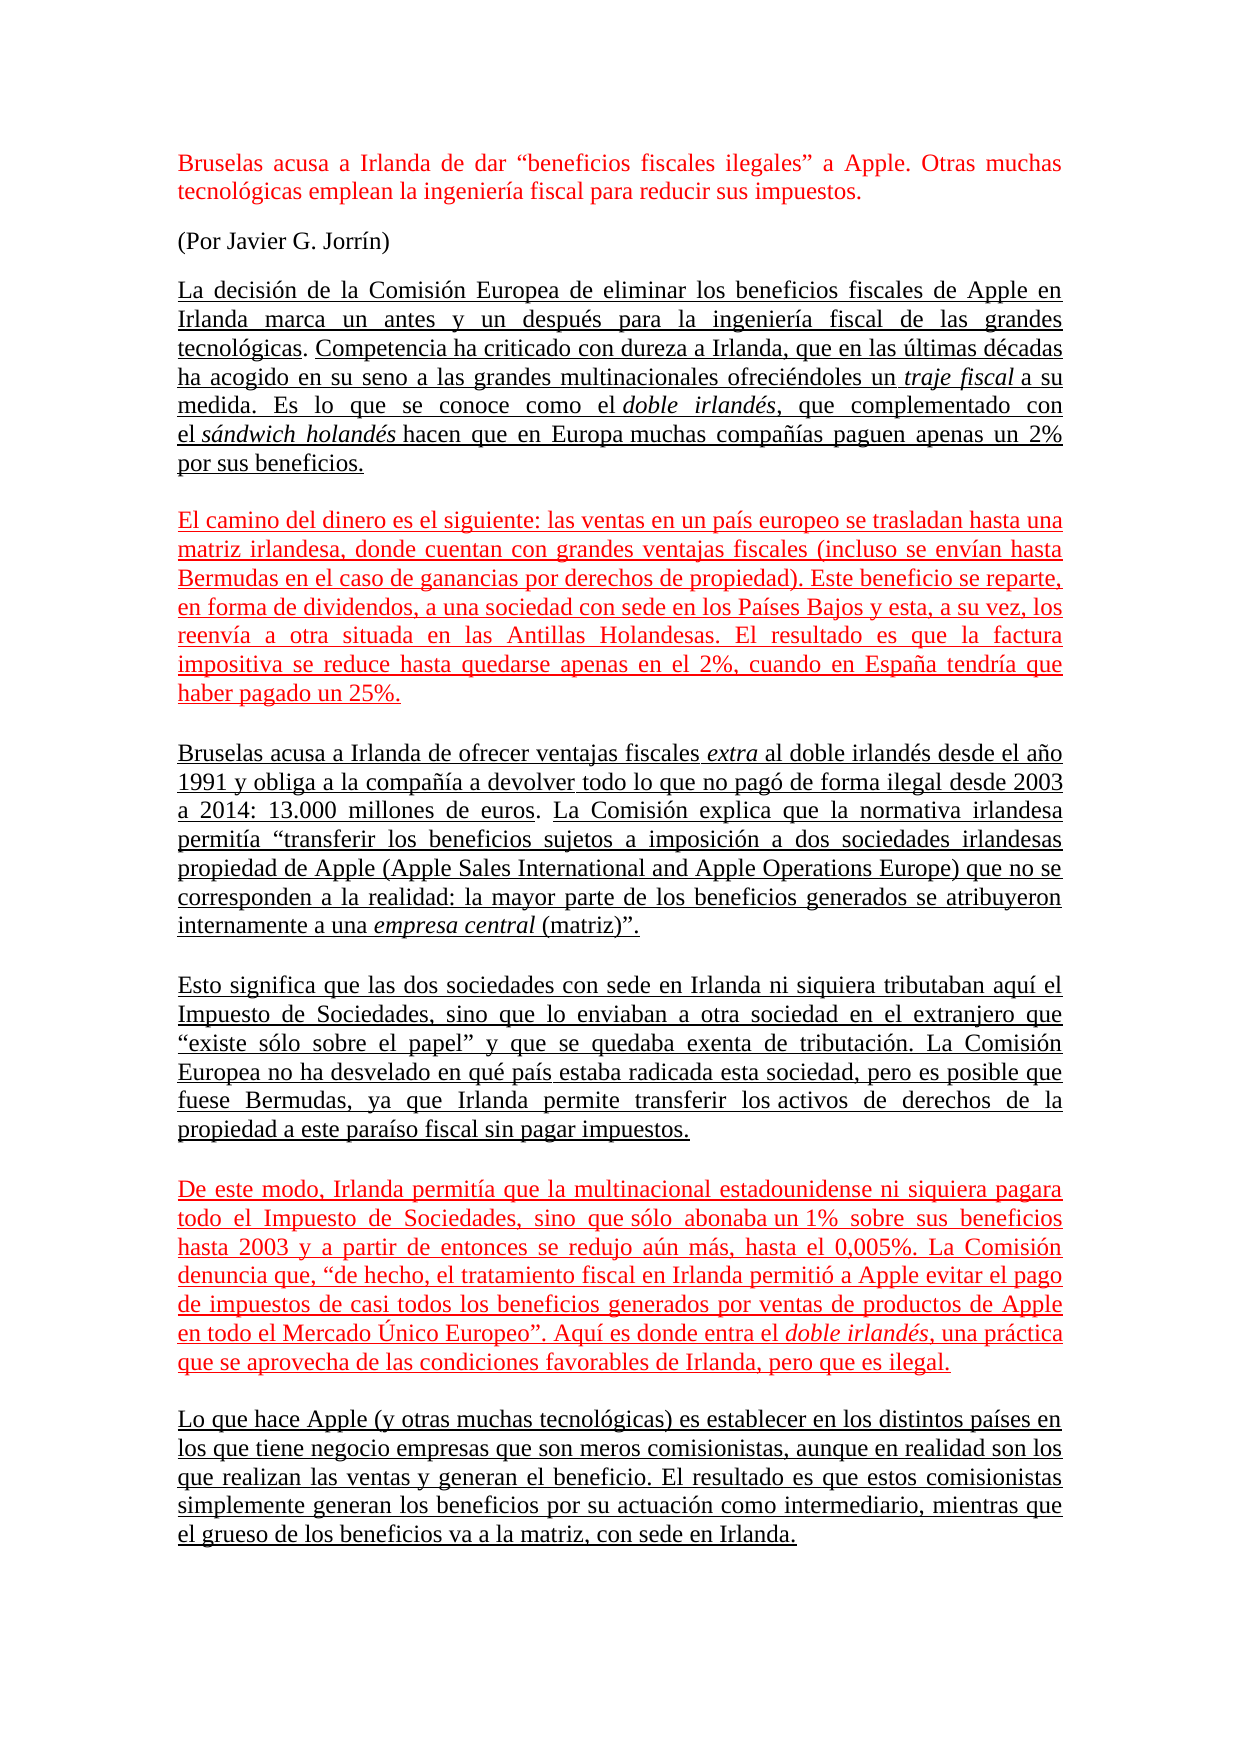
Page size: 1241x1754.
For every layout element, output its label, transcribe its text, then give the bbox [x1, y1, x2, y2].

text Bruselas acusa a Irlanda de dar “beneficios fiscales ilegales” a Apple. Otras muchas tecnológicas emplean la ingeniería fiscal para reducir sus impuestos. [177, 148, 1063, 205]
text Lo que hace Apple (y otras muchas tecnológicas) es establecer en los distintos países en los que tiene negocio empresas que son meros comisionistas, aunque en realidad son los que realizan las ventas y generan el beneficio. El resultado es que estos comisionistas simplemente generan los beneficios por su actuación como intermediario, mientras que el grueso de los beneficios va a la matriz, con sede en Irlanda. [177, 1404, 1063, 1458]
text Bruselas acusa a Irlanda de ofrecer ventajas fiscales extra al doble irlandés desde el año 1991 y obliga a la compañía a devolver todo lo que no pagó de forma ilegal desde 2003 a 2014: 13.000 millones de euros. La Comisión explica que la normativa irlandesa permitía “transferir los beneficios sujetos a imposición a dos sociedades irlandesas propiedad de Apple (Apple Sales International and Apple Operations Europe) que no se corresponden a la realidad: la mayor parte de los beneficios generados se atribuyeron internamente a una empresa central (matriz)”. [177, 793, 1063, 849]
text Lo que hace Apple (y otras muchas tecnológicas) es establecer en los distintos países en los que tiene negocio empresas que son meros comisionistas, aunque en realidad son los que realizan las ventas y generan el beneficio. El resultado es que estos comisionistas simplemente generan los beneficios por su actuación como intermediario, mientras que el grueso de los beneficios va a la matriz, con sede en Irlanda. [177, 1517, 1063, 1548]
text (Por Javier G. Jorrín) [177, 226, 1063, 255]
text Bruselas acusa a Irlanda de ofrecer ventajas fiscales extra al doble irlandés desde el año 1991 y obliga a la compañía a devolver todo lo que no pagó de forma ilegal desde 2003 a 2014: 13.000 millones de euros. La Comisión explica que la normativa irlandesa permitía “transferir los beneficios sujetos a imposición a dos sociedades irlandesas propiedad de Apple (Apple Sales International and Apple Operations Europe) que no se corresponden a la realidad: la mayor parte de los beneficios generados se atribuyeron internamente a una empresa central (matriz)”. [177, 879, 1063, 939]
text La decisión de la Comisión Europea de eliminar los beneficios fiscales de Apple en Irlanda marca un antes y un después para la ingeniería fiscal de las grandes tecnológicas. Competencia ha criticado con dureza a Irlanda, que en las últimas décadas ha acogido en su seno a las grandes multinacionales ofreciéndoles un traje fiscal a su medida. Es lo que se conoce como el doble irlandés, que complementado con el sándwich holandés hacen que en Europa muchas compañías paguen apenas un 2% por sus beneficios. [177, 330, 1063, 387]
text Lo que hace Apple (y otras muchas tecnológicas) es establecer en los distintos países en los que tiene negocio empresas que son meros comisionistas, aunque en realidad son los que realizan las ventas y generan el beneficio. El resultado es que estos comisionistas simplemente generan los beneficios por su actuación como intermediario, mientras que el grueso de los beneficios va a la matriz, con sede en Irlanda. [177, 1459, 1063, 1487]
text Lo que hace Apple (y otras muchas tecnológicas) es establecer en los distintos países en los que tiene negocio empresas que son meros comisionistas, aunque en realidad son los que realizan las ventas y generan el beneficio. El resultado es que estos comisionistas simplemente generan los beneficios por su actuación como intermediario, mientras que el grueso de los beneficios va a la matriz, con sede en Irlanda. [177, 1488, 1063, 1516]
